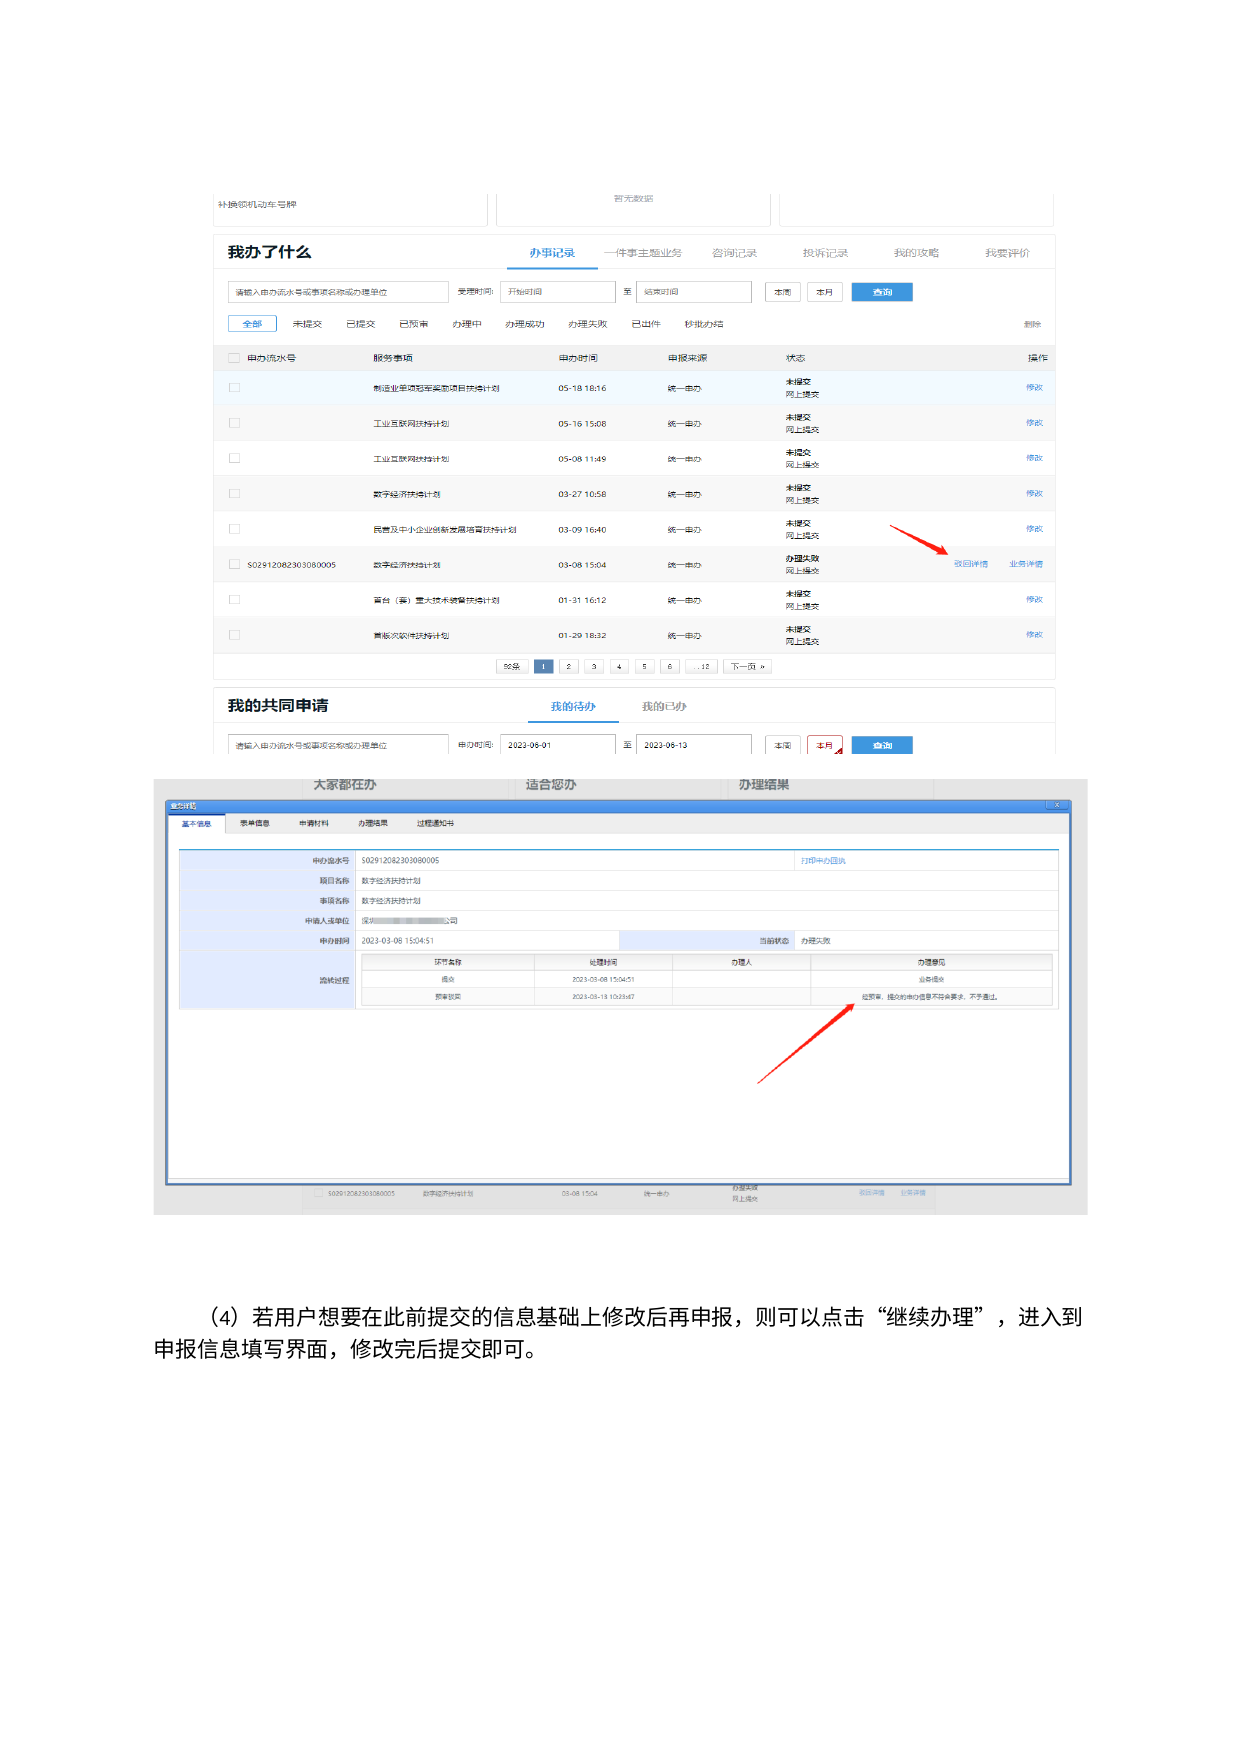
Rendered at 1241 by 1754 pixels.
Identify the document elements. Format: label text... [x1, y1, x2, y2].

list （4）若用户想要在此前提交的信息基础上修改后再申报，则可以点击“继续办理”，进入到申报信息填写界面，修改完后提交即可。 [153, 1299, 1087, 1364]
picture [153, 779, 1088, 1215]
picture [153, 194, 1119, 754]
